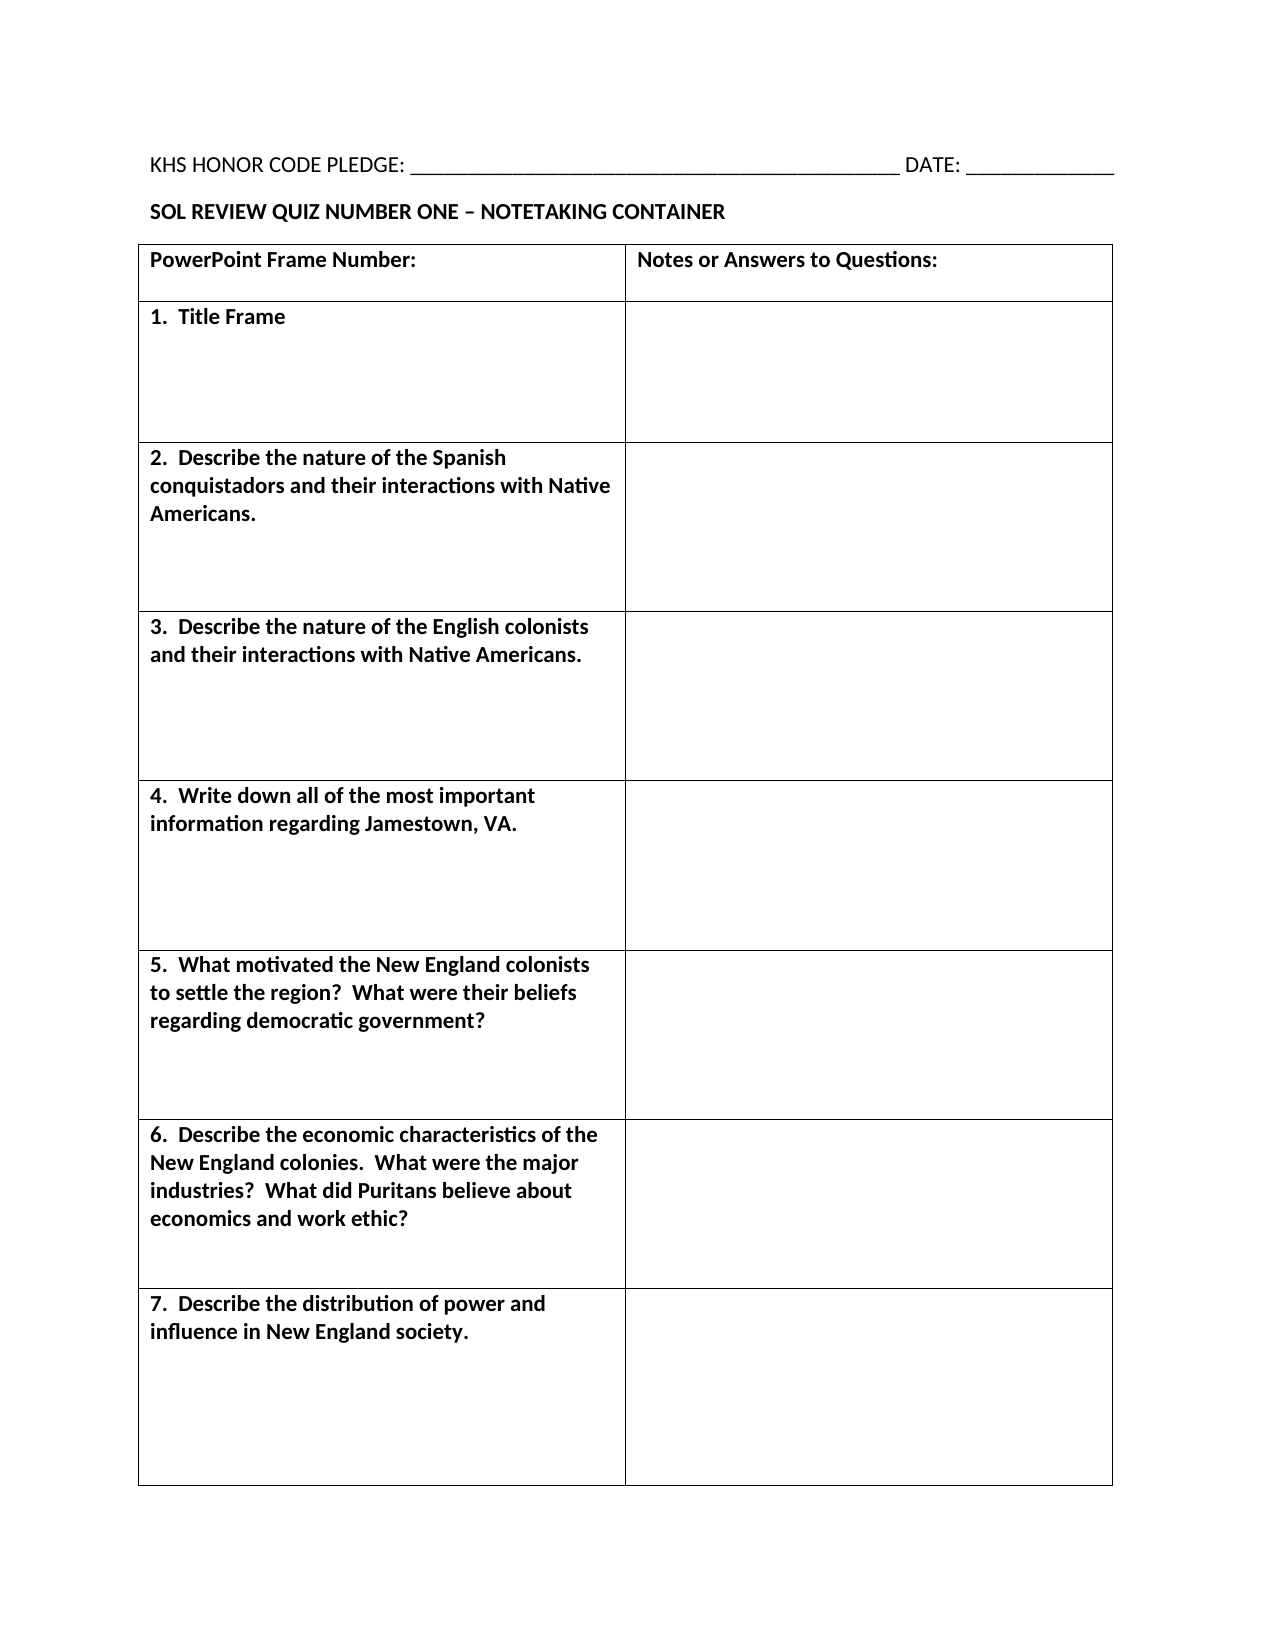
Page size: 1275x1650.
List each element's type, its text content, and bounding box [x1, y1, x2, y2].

table_header Notes or Answers to Questions: [626, 245, 1112, 301]
table_cell 4. Write down all of the most important information regarding Jamestown, VA. [139, 781, 625, 949]
table_cell [626, 612, 1112, 780]
text KHS HONOR CODE PLEDGE: ___________________________________________ DATE: _____________ [150, 150, 1125, 178]
table_cell 1. Title Frame [139, 302, 625, 442]
table_cell 3. Describe the nature of the English colonists and their interactions with Native Americans. [139, 612, 625, 780]
text SOL REVIEW QUIZ NUMBER ONE – NOTETAKING CONTAINER [150, 197, 1125, 225]
table_cell [626, 1289, 1112, 1485]
table_cell [626, 302, 1112, 442]
table_cell 2. Describe the nature of the Spanish conquistadors and their interactions with Native Americans. [139, 443, 625, 611]
table_header PowerPoint Frame Number: [139, 245, 625, 301]
table_cell [626, 951, 1112, 1119]
table_cell [626, 443, 1112, 611]
table_cell 5. What motivated the New England colonists to settle the region? What were their beliefs regarding democratic government? [139, 951, 625, 1119]
table_cell 6. Describe the economic characteristics of the New England colonies. What were the major industries? What did Puritans believe about economics and work ethic? [139, 1120, 625, 1288]
table_cell 7. Describe the distribution of power and influence in New England society. [139, 1289, 625, 1485]
table_cell [626, 781, 1112, 949]
table_cell [626, 1120, 1112, 1288]
